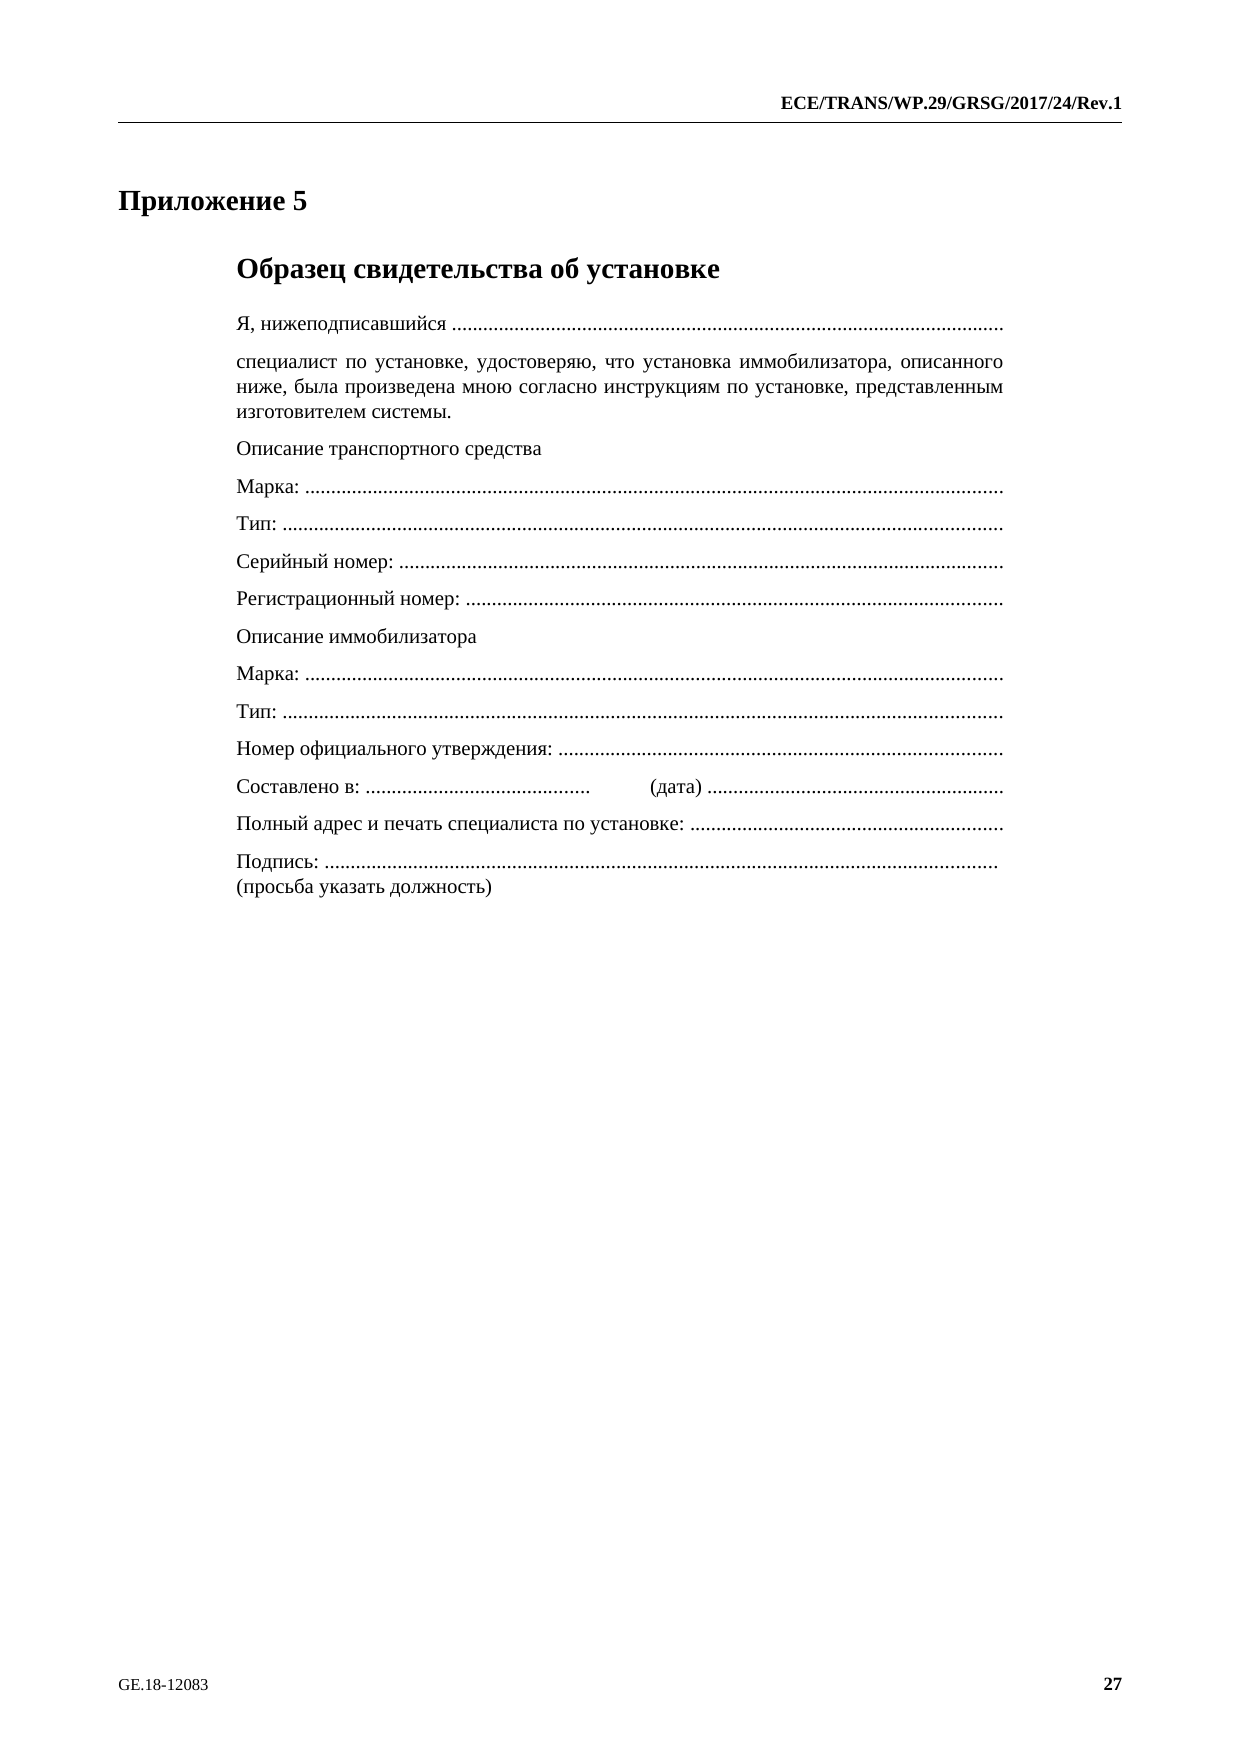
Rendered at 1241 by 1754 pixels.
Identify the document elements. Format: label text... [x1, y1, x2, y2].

text Образец свидетельства об установке [118, 254, 1004, 285]
text Я, нижеподписавшийся [236, 310, 1004, 335]
text Номер официального утверждения: [236, 735, 1004, 760]
text Регистрационный номер: [236, 585, 1004, 610]
text Марка: [236, 473, 1004, 498]
text Описание иммобилизатора [236, 623, 1004, 648]
text Описание транспортного средства [236, 435, 1004, 460]
text Составлено в: (дата) [236, 773, 1004, 798]
text Приложение 5 [118, 185, 1004, 216]
text Тип: [236, 510, 1004, 535]
text Полный адрес и печать специалиста по установке: [236, 810, 1004, 835]
text специалист по установке, удостоверяю, что установка иммобилизатора, описанного ниже, была произведена мною согласно инструкциям по установке, представленным изготовителем системы. [236, 348, 1004, 423]
text Подпись: (просьба указать должность) [236, 848, 1004, 898]
text Тип: [236, 698, 1004, 723]
text Марка: [236, 660, 1004, 685]
text Серийный номер: [236, 548, 1004, 573]
